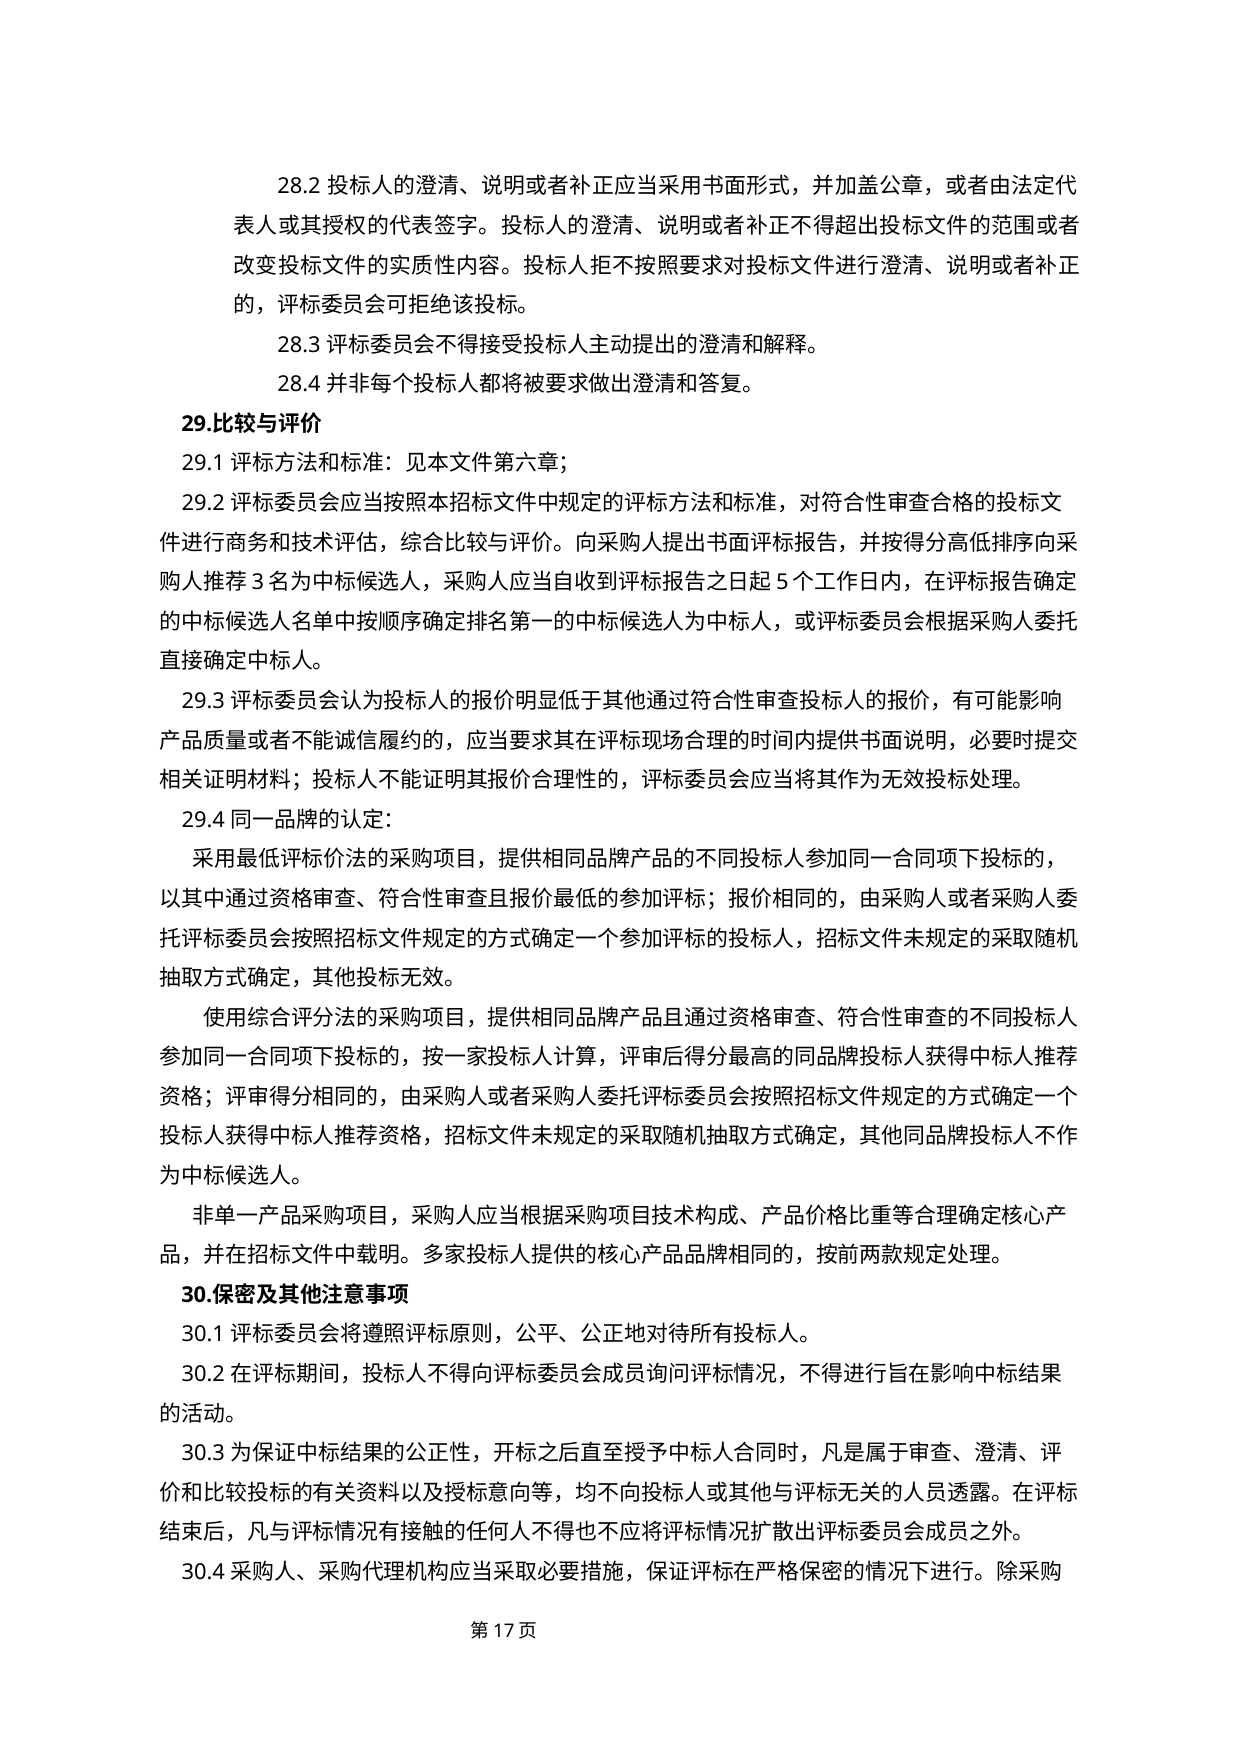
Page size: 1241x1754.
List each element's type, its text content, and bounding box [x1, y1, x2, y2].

text 非单一产品采购项目，采购人应当根据采购项目技术构成、产品价格比重等合理确定核心产品，并在招标文件中载明。多家投标人提供的核心产品品牌相同的，按前两款规定处理。 [159, 1194, 1081, 1273]
text 29.3 评标委员会认为投标人的报价明显低于其他通过符合性审查投标人的报价，有可能影响产品质量或者不能诚信履约的，应当要求其在评标现场合理的时间内提供书面说明，必要时提交相关证明材料；投标人不能证明其报价合理性的，评标委员会应当将其作为无效投标处理。 [159, 679, 1081, 798]
text 使用综合评分法的采购项目，提供相同品牌产品且通过资格审查、符合性审查的不同投标人参加同一合同项下投标的，按一家投标人计算，评审后得分最高的同品牌投标人获得中标人推荐资格；评审得分相同的，由采购人或者采购人委托评标委员会按照招标文件规定的方式确定一个投标人获得中标人推荐资格，招标文件未规定的采取随机抽取方式确定，其他同品牌投标人不作为中标候选人。 [159, 996, 1081, 1194]
text 30.保密及其他注意事项 [159, 1273, 1081, 1312]
list 评标委员会不得接受投标人主动提出的澄清和解释。 [233, 323, 1081, 362]
text 29.2 评标委员会应当按照本招标文件中规定的评标方法和标准，对符合性审查合格的投标文件进行商务和技术评估，综合比较与评价。向采购人提出书面评标报告，并按得分高低排序向采购人推荐3名为中标候选人，采购人应当自收到评标报告之日起5个工作日内，在评标报告确定的中标候选人名单中按顺序确定排名第一的中标候选人为中标人，或评标委员会根据采购人委托直接确定中标人。 [159, 481, 1081, 679]
text 30.2 在评标期间，投标人不得向评标委员会成员询问评标情况，不得进行旨在影响中标结果的活动。 [159, 1352, 1081, 1431]
text 29.1 评标方法和标准：见本文件第六章； [159, 442, 1081, 481]
text 30.3 为保证中标结果的公正性，开标之后直至授予中标人合同时，凡是属于审查、澄清、评价和比较投标的有关资料以及授标意向等，均不向投标人或其他与评标无关的人员透露。在评标结束后，凡与评标情况有接触的任何人不得也不应将评标情况扩散出评标委员会成员之外。 [159, 1431, 1081, 1550]
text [159, 1550, 1081, 1589]
text 29.4 同一品牌的认定： [159, 798, 1081, 837]
text 29.比较与评价 [159, 402, 1081, 442]
text 30.1 评标委员会将遵照评标原则，公平、公正地对待所有投标人。 [159, 1312, 1081, 1352]
list 投标人的澄清、说明或者补正应当采用书面形式，并加盖公章，或者由法定代表人或其授权的代表签字。投标人的澄清、说明或者补正不得超出投标文件的范围或者改变投标文件的实质性内容。投标人拒不按照要求对投标文件进行澄清、说明或者补正的，评标委员会可拒绝该投标。 [233, 164, 1081, 323]
text 采用最低评标价法的采购项目，提供相同品牌产品的不同投标人参加同一合同项下投标的，以其中通过资格审查、符合性审查且报价最低的参加评标；报价相同的，由采购人或者采购人委托评标委员会按照招标文件规定的方式确定一个参加评标的投标人，招标文件未规定的采取随机抽取方式确定，其他投标无效。 [159, 837, 1081, 996]
list 并非每个投标人都将被要求做出澄清和答复。 [233, 362, 1081, 402]
